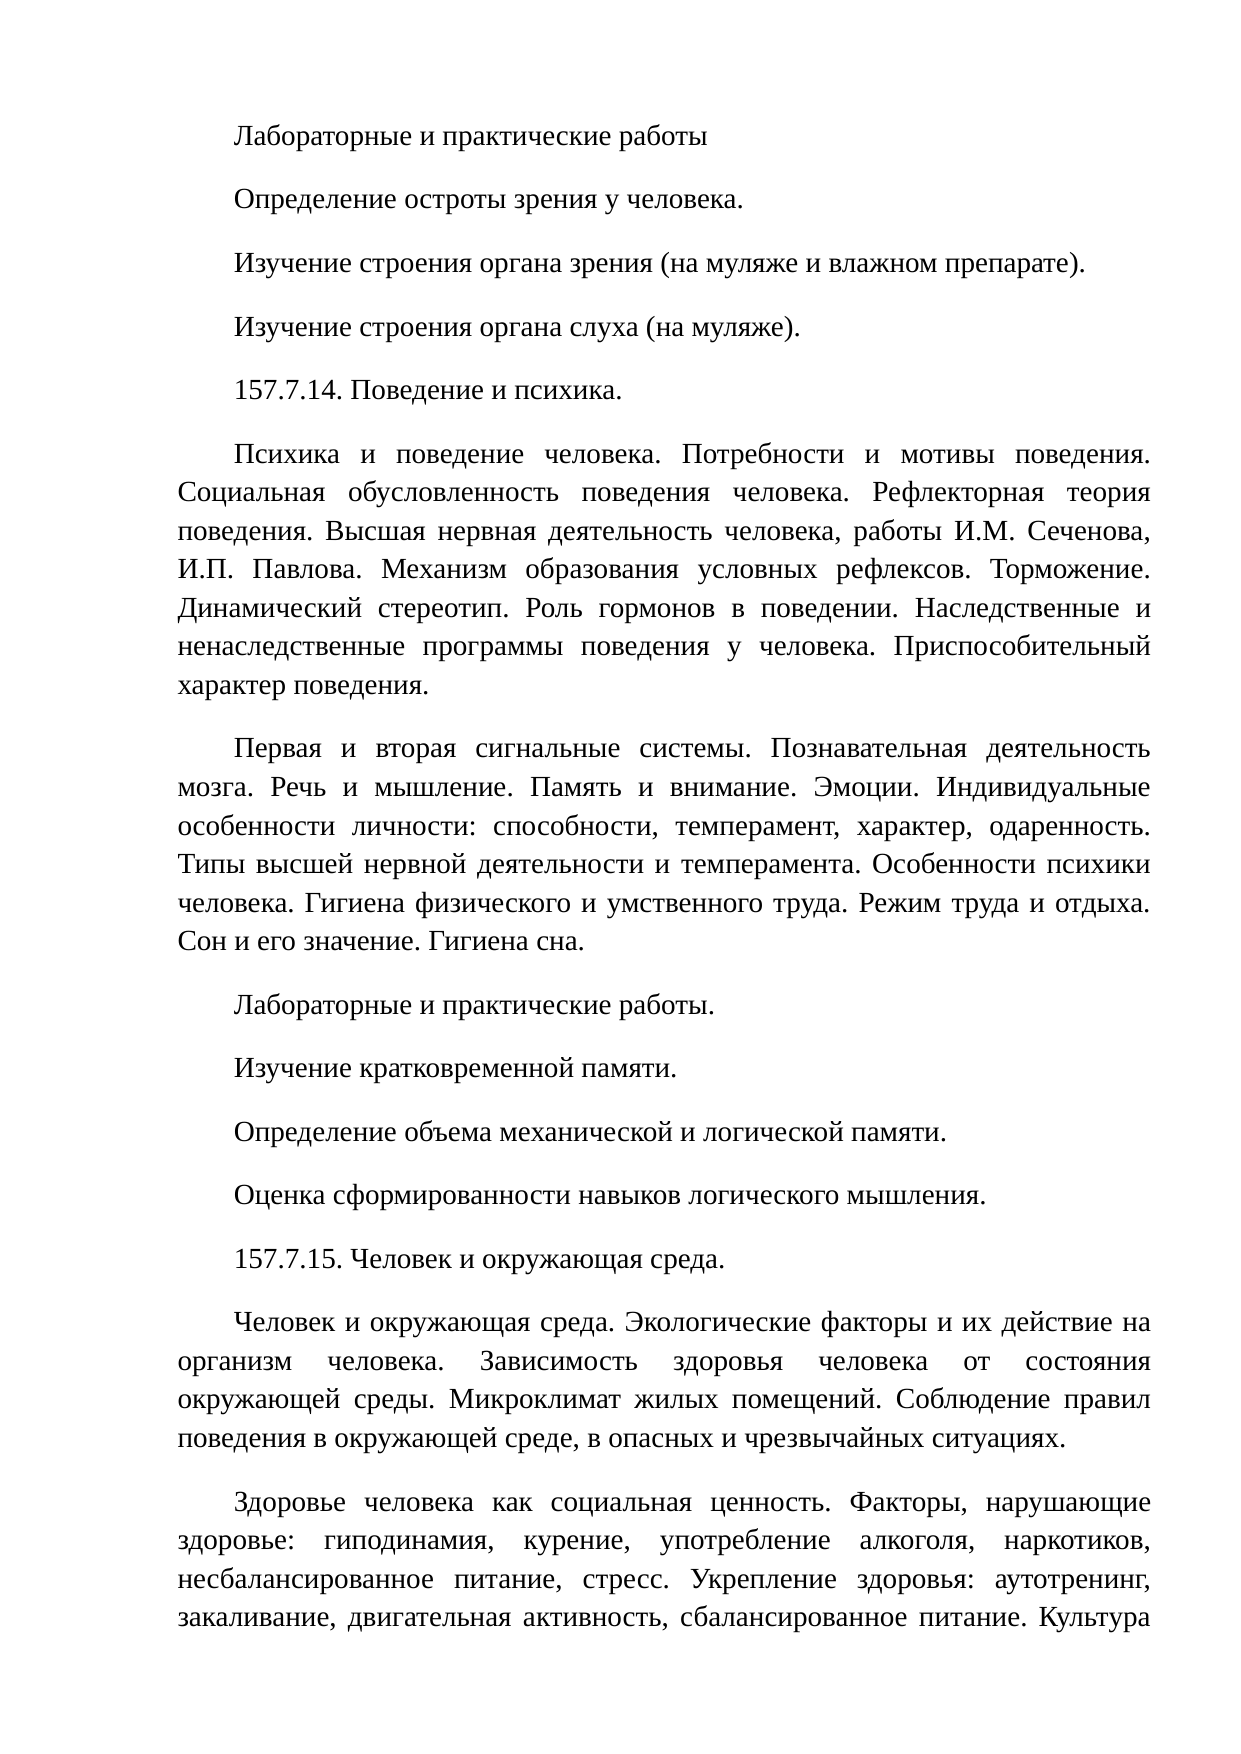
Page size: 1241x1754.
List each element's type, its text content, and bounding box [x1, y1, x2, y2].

text Определение остроты зрения у человека. [177, 182, 1152, 215]
text Лабораторные и практические работы [177, 118, 1152, 152]
text Изучение строения органа слуха (на муляже). [177, 309, 1152, 342]
text Лабораторные и практические работы. [177, 987, 1152, 1020]
text Человек и окружающая среда. Экологические факторы и их действие на организм человека. Зависимость здоровья человека от состояния окружающей среды. Микроклимат жилых помещений. Соблюдение правил поведения в окружающей среде, в опасных и чрезвычайных ситуациях. [177, 1304, 1152, 1454]
text 157.7.15. Человек и окружающая среда. [177, 1241, 1152, 1274]
text Оценка сформированности навыков логического мышления. [177, 1177, 1152, 1211]
text 157.7.14. Поведение и психика. [177, 372, 1152, 406]
text Изучение кратковременной памяти. [177, 1050, 1152, 1084]
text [177, 1484, 1152, 1633]
text Психика и поведение человека. Потребности и мотивы поведения. Социальная обусловленность поведения человека. Рефлекторная теория поведения. Высшая нервная деятельность человека, работы И.М. Сеченова, И.П. Павлова. Механизм образования условных рефлексов. Торможение. Динамический стереотип. Роль гормонов в поведении. Наследственные и ненаследственные программы поведения у человека. Приспособительный характер поведения. [177, 436, 1152, 701]
text Первая и вторая сигнальные системы. Познавательная деятельность мозга. Речь и мышление. Память и внимание. Эмоции. Индивидуальные особенности личности: способности, темперамент, характер, одаренность. Типы высшей нервной деятельности и темперамента. Особенности психики человека. Гигиена физического и умственного труда. Режим труда и отдыха. Сон и его значение. Гигиена сна. [177, 731, 1152, 957]
text Изучение строения органа зрения (на муляже и влажном препарате). [177, 245, 1152, 279]
text Определение объема механической и логической памяти. [177, 1114, 1152, 1147]
